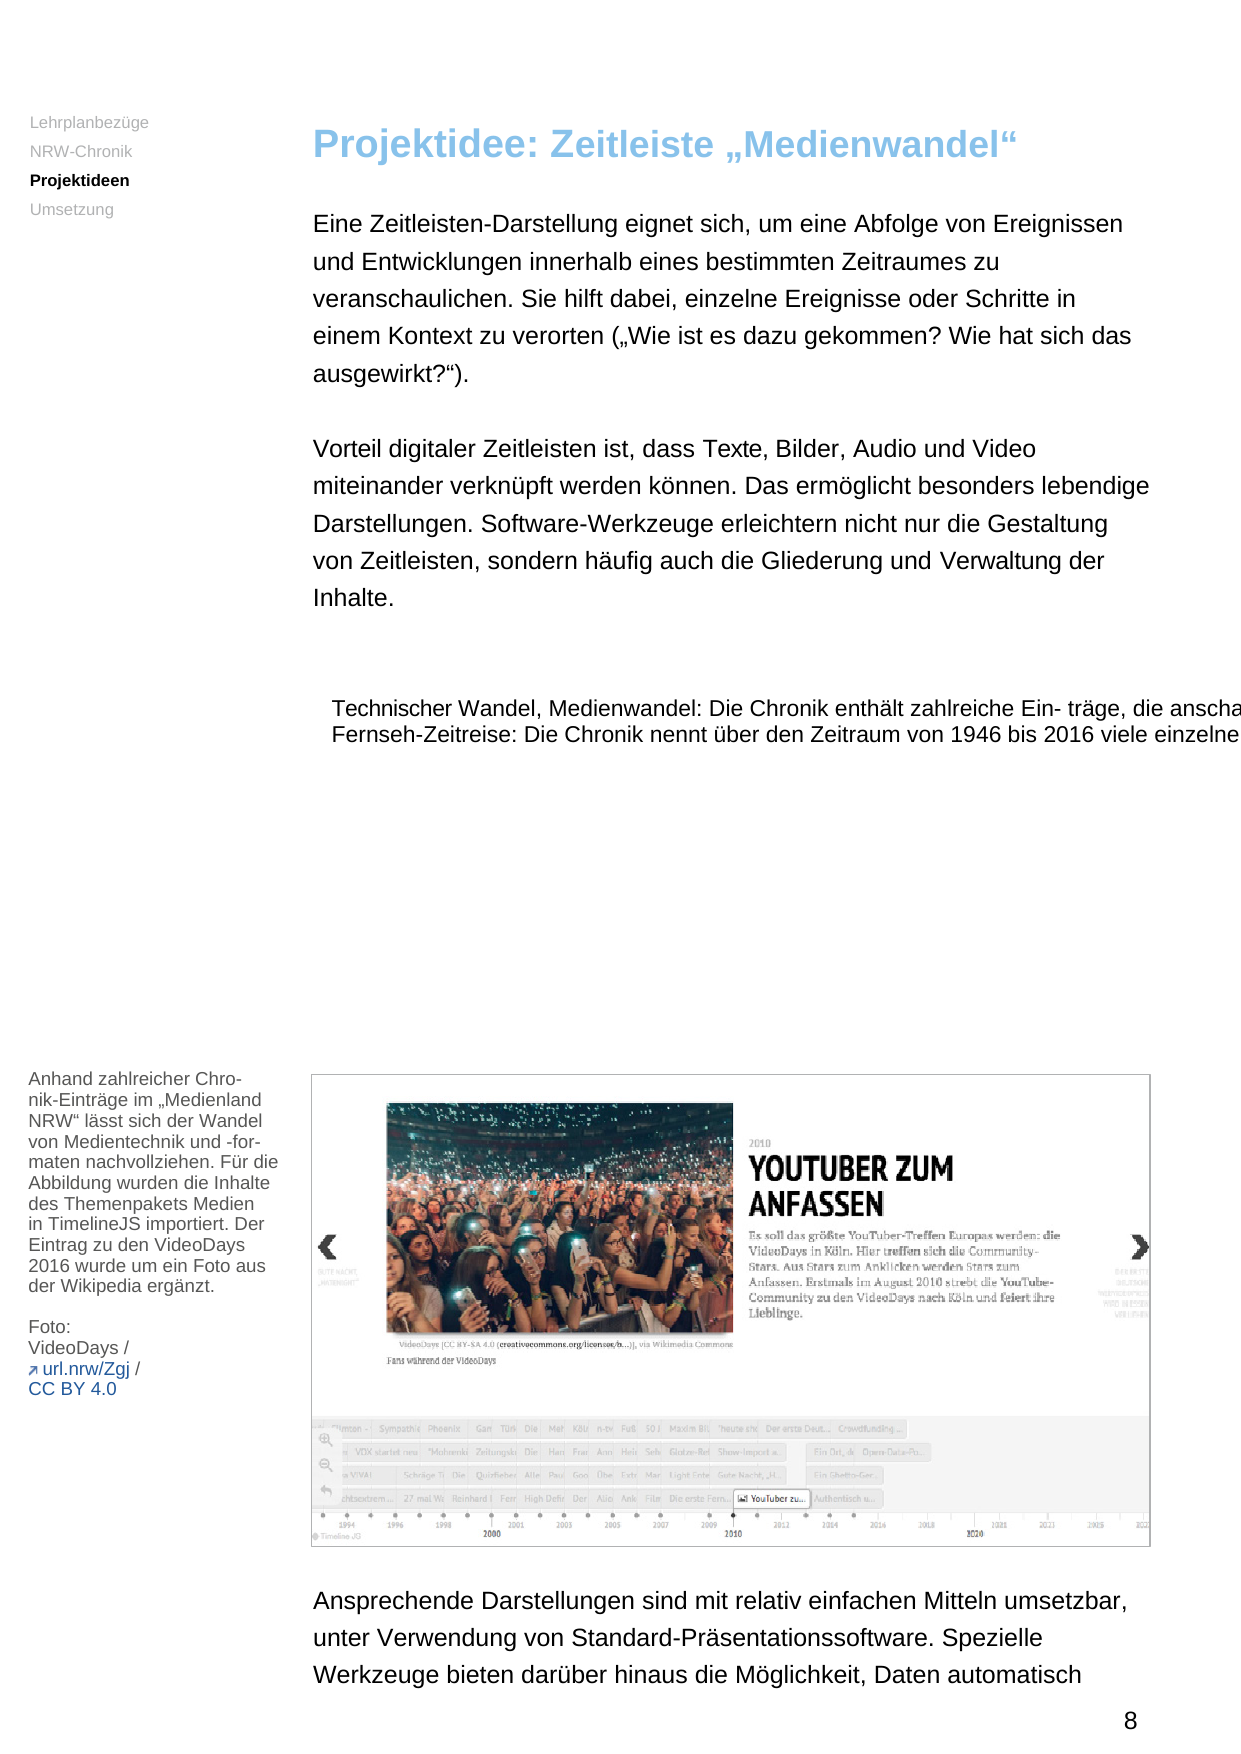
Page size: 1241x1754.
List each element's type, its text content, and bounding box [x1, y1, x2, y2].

text maten nachvollziehen. Für die Abbildung wurden die Inhalte des Themenpakets Medien [28, 1152, 280, 1214]
text VideoDays / url.nrw/Zgj / [28, 1338, 142, 1379]
text Ansprechende Darstellungen sind mit relativ einfachen Mitteln umsetzbar, unter Verwendung von Standard-Präsentationssoftware. Spezielle Werkzeuge bieten darüber hinaus die Möglichkeit, Daten automatisch [313, 1586, 1165, 1689]
text Lehrplanbezüge NRW-Chronik Projektideen Umsetzung [29, 113, 149, 218]
text in TimelineJS importiert. Der Eintrag zu den VideoDays 2016 wurde um ein Foto aus der Wikipedia ergänzt. [28, 1214, 267, 1297]
text CC BY 4.0 [28, 1379, 1165, 1400]
text Eine Zeitleisten-Darstellung eignet sich, um eine Abfolge von Ereignissen und Entwicklungen innerhalb eines bestimmten Zeitraumes zu veranschaulichen. Sie hilft dabei, einzelne Ereignisse oder Schritte in einem Kontext zu verorten („Wie ist es dazu gekommen? Wie hat sich das ausgewirkt?“). [313, 209, 1134, 387]
picture [312, 1337, 1149, 1379]
picture [312, 1400, 1149, 1546]
text Foto: [28, 1316, 1165, 1337]
text Vorteil digitaler Zeitleisten ist, dass Texte, Bilder, Audio und Video miteinander verknüpft werden können. Das ermöglicht besonders lebendige Darstellungen. Software-Werkzeuge erleichtern nicht nur die Gestaltung von Zeitleisten, sondern häufig auch die Gliederung und Verwaltung der Inhalte. [313, 434, 1151, 612]
text Anhand zahlreicher Chro- nik-Einträge im „Medienland NRW“ lässt sich der Wandel von Medientechnik und -for- [28, 1069, 266, 1152]
picture [312, 1075, 1149, 1316]
text Projektidee: Zeitleiste „Medienwandel“ [313, 121, 1165, 166]
